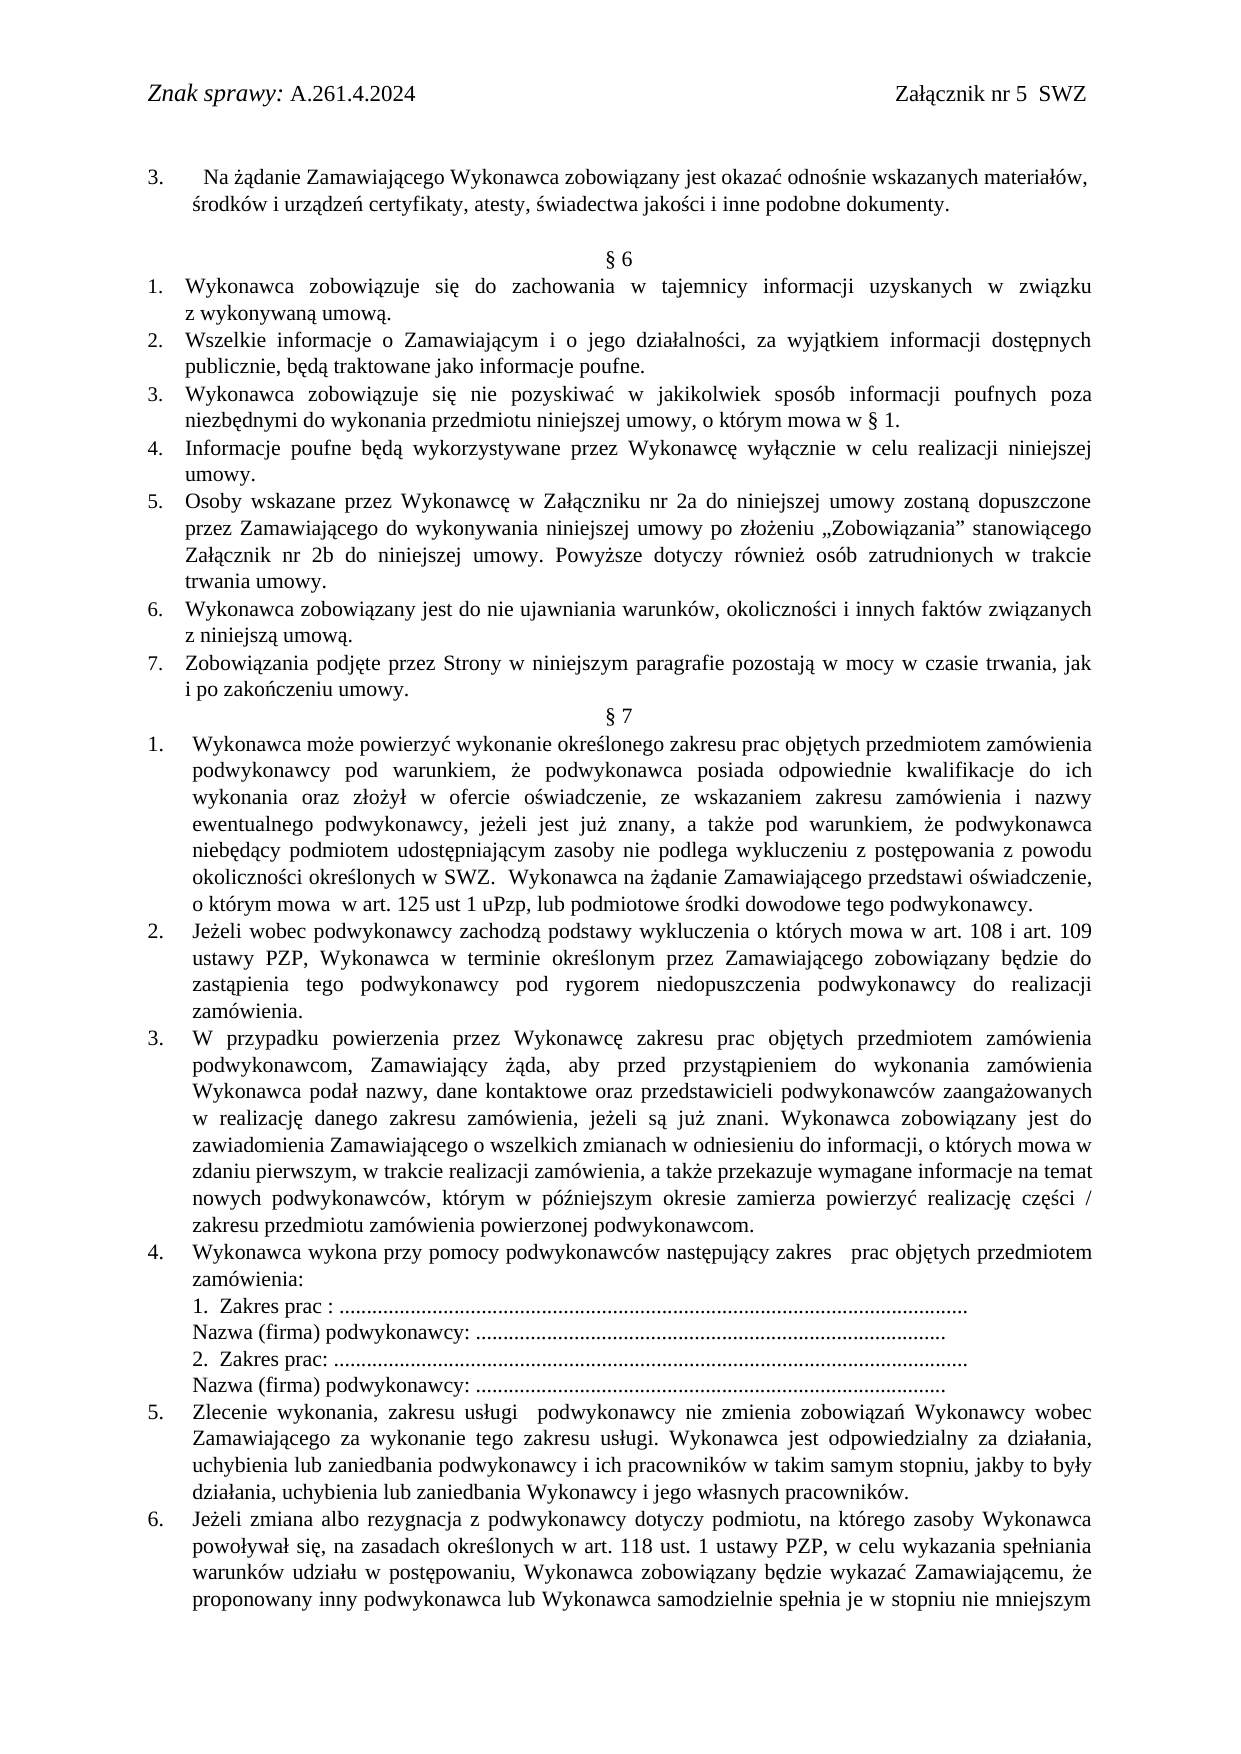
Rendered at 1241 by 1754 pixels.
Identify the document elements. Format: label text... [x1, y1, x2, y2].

list Osoby wskazane przez Wykonawcę w Załączniku nr 2a do niniejszej umowy zostaną dopuszczone przez Zamawiającego do wykonywania niniejszej umowy po złożeniu „Zobowiązania” stanowiącego Załącznik nr 2b do niniejszej umowy. Powyższe dotyczy również osób zatrudnionych w trakcie trwania umowy. [147, 488, 1093, 594]
list Wykonawca zobowiązany jest do nie ujawniania warunków, okoliczności i innych faktów związanych z niniejszą umową. [147, 596, 1093, 647]
list Wykonawca zobowiązuje się do zachowania w tajemnicy informacji uzyskanych w związku z wykonywaną umową. [147, 273, 1093, 325]
list W przypadku powierzenia przez Wykonawcę zakresu prac objętych przedmiotem zamówienia podwykonawcom, Zamawiający żąda, aby przed przystąpieniem do wykonania zamówienia Wykonawca podał nazwy, dane kontaktowe oraz przedstawicieli podwykonawców zaangażowanych w realizację danego zakresu zamówienia, jeżeli są już znani. Wykonawca zobowiązany jest do zawiadomienia Zamawiającego o wszelkich zmianach w odniesieniu do informacji, o których mowa w zdaniu pierwszym, w trakcie realizacji zamówienia, a także przekazuje wymagane informacje na temat nowych podwykonawców, którym w późniejszym okresie zamierza powierzyć realizację części / zakresu przedmiotu zamówienia powierzonej podwykonawcom. [147, 1025, 1093, 1237]
list Wykonawca zobowiązuje się nie pozyskiwać w jakikolwiek sposób informacji poufnych poza niezbędnymi do wykonania przedmiotu niniejszej umowy, o którym mowa w § 1. [147, 381, 1093, 433]
list Na żądanie Zamawiającego Wykonawca zobowiązany jest okazać odnośnie wskazanych materiałów, [147, 164, 1093, 189]
list Informacje poufne będą wykorzystywane przez Wykonawcę wyłącznie w celu realizacji niniejszej umowy. [147, 434, 1093, 486]
list Zlecenie wykonania, zakresu usługi podwykonawcy nie zmienia zobowiązań Wykonawcy wobec Zamawiającego za wykonanie tego zakresu usługi. Wykonawca jest odpowiedzialny za działania, uchybienia lub zaniedbania podwykonawcy i ich pracowników w takim samym stopniu, jakby to były działania, uchybienia lub zaniedbania Wykonawcy i jego własnych pracowników. [147, 1399, 1093, 1504]
list Jeżeli wobec podwykonawcy zachodzą podstawy wykluczenia o których mowa w art. 108 i art. 109 ustawy PZP, Wykonawca w terminie określonym przez Zamawiającego zobowiązany będzie do zastąpienia tego podwykonawcy pod rygorem niedopuszczenia podwykonawcy do realizacji zamówienia. [147, 918, 1093, 1023]
list Wszelkie informacje o Zamawiającym i o jego działalności, za wyjątkiem informacji dostępnych publicznie, będą traktowane jako informacje poufne. [147, 327, 1093, 379]
text 1. Zakres prac : ................................................................................................................... Nazwa (firma) podwykonawcy: ...................................................................................... 2. Zakres prac: .................................................................................................................... Nazwa (firma) podwykonawcy: ...................................................................................... [192, 1293, 1011, 1397]
list Wykonawca może powierzyć wykonanie określonego zakresu prac objętych przedmiotem zamówienia podwykonawcy pod warunkiem, że podwykonawca posiada odpowiednie kwalifikacje do ich wykonania oraz złożył w ofercie oświadczenie, ze wskazaniem zakresu zamówienia i nazwy ewentualnego podwykonawcy, jeżeli jest już znany, a także pod warunkiem, że podwykonawca niebędący podmiotem udostępniającym zasoby nie podlega wykluczeniu z postępowania z powodu okoliczności określonych w SWZ. Wykonawca na żądanie Zamawiającego przedstawi oświadczenie, o którym mowa w art. 125 ust 1 uPzp, lub podmiotowe środki dowodowe tego podwykonawcy. [147, 731, 1093, 916]
list Wykonawca wykona przy pomocy podwykonawców następujący zakres prac objętych przedmiotem zamówienia: [147, 1239, 1093, 1291]
subtitle § 7 [605, 703, 1093, 728]
subtitle § 6 [605, 246, 1093, 271]
list Zobowiązania podjęte przez Strony w niniejszym paragrafie pozostają w mocy w czasie trwania, jak i po zakończeniu umowy. [147, 649, 1093, 701]
text środków i urządzeń certyfikaty, atesty, świadectwa jakości i inne podobne dokumenty. [192, 191, 1093, 216]
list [147, 1506, 1093, 1611]
